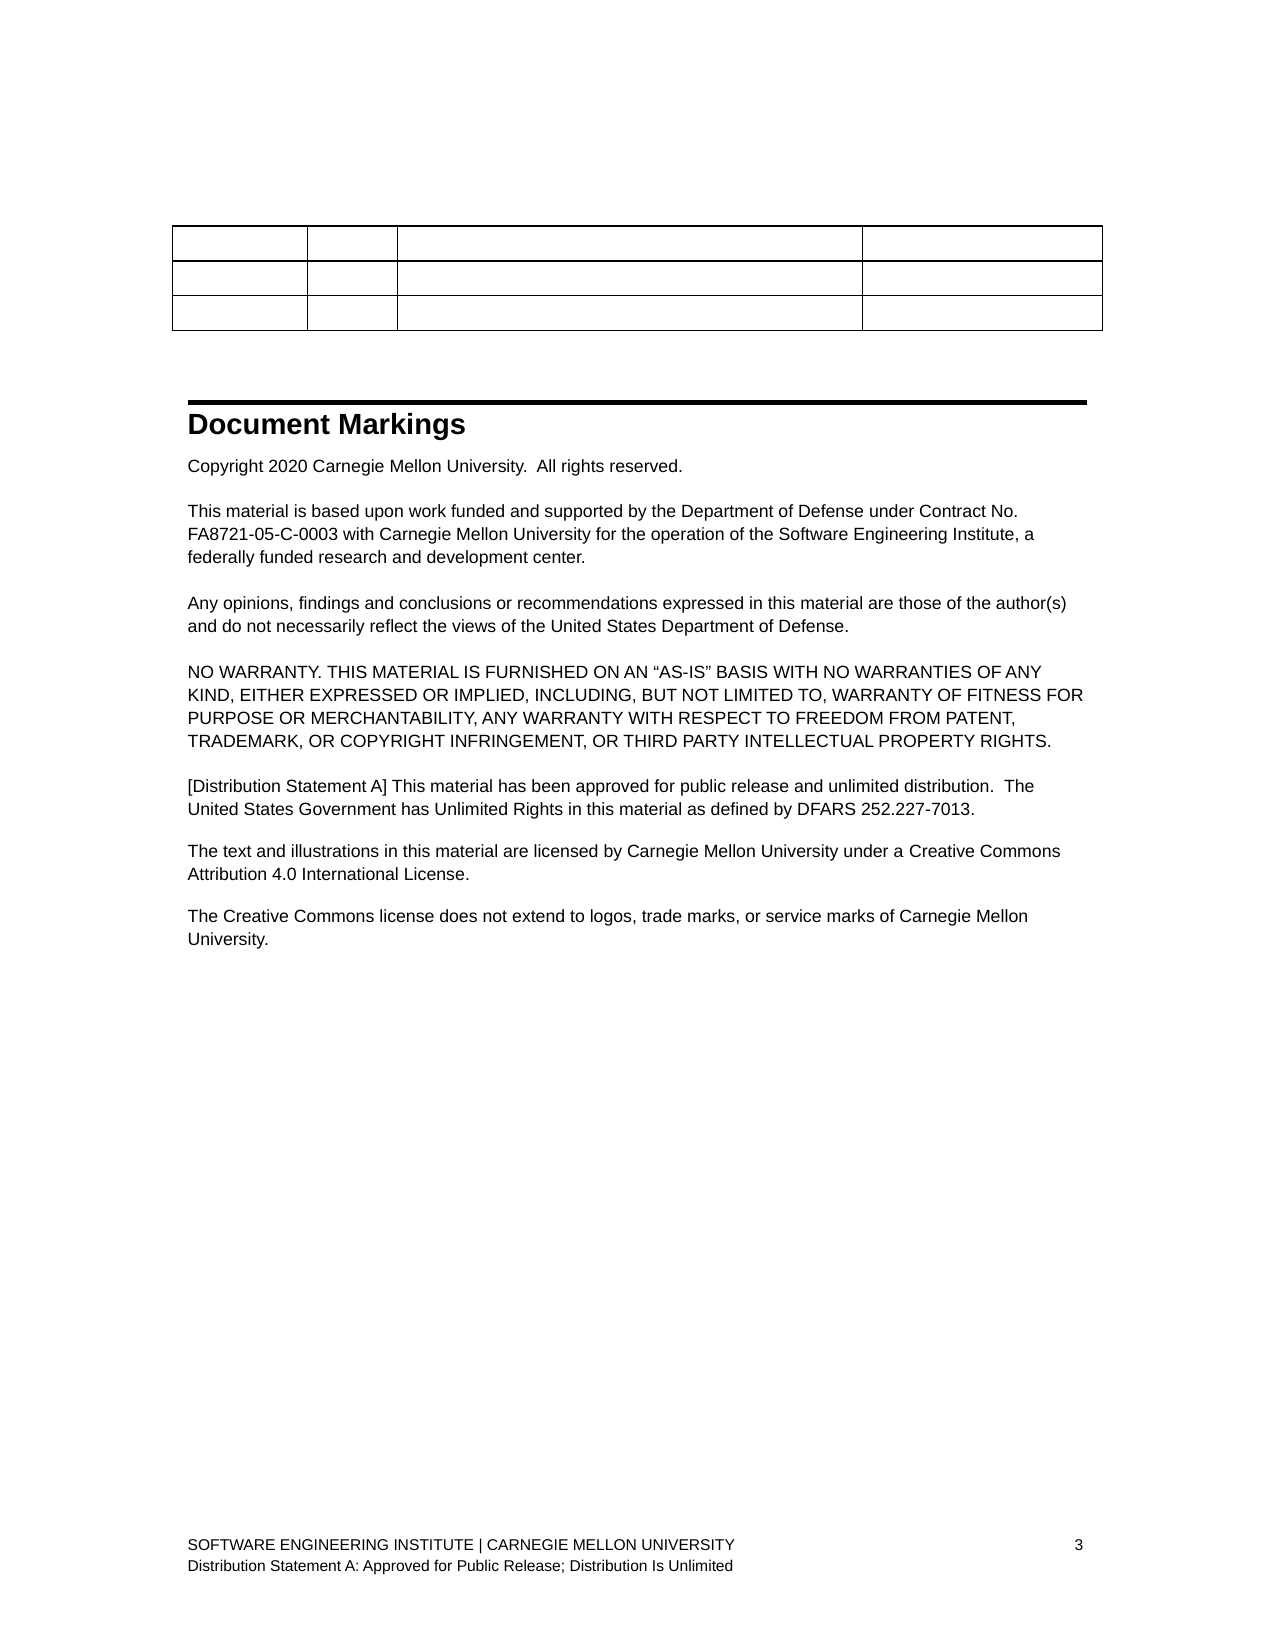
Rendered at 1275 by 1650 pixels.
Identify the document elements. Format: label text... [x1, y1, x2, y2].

table_cell [173, 227, 307, 260]
table_cell [173, 296, 307, 330]
table_cell [173, 262, 307, 295]
table_cell [863, 227, 1102, 260]
text The Creative Commons license does not extend to logos, trade marks, or service marks of Carnegie Mellon University. [187, 903, 1087, 949]
table_cell [863, 262, 1102, 295]
subtitle Document Markings [187, 401, 1087, 440]
table_cell [863, 296, 1102, 330]
table_cell [398, 296, 862, 330]
text Copyright 2020 Carnegie Mellon University. All rights reserved. This material is based upon work funded and supported by the Department of Defense under Contract No. FA8721-05-C-0003 with Carnegie Mellon University for the operation of the Software Engineering Institute, a federally funded research and development center. Any opinions, findings and conclusions or recommendations expressed in this material are those of the author(s) and do not necessarily reflect the views of the United States Department of Defense. NO WARRANTY. THIS MATERIAL IS FURNISHED ON AN “AS-IS” BASIS WITH NO WARRANTIES OF ANY KIND, EITHER EXPRESSED OR IMPLIED, INCLUDING, BUT NOT LIMITED TO, WARRANTY OF FITNESS FOR PURPOSE OR MERCHANTABILITY, ANY WARRANTY WITH RESPECT TO FREEDOM FROM PATENT, TRADEMARK, OR COPYRIGHT INFRINGEMENT, OR THIRD PARTY INTELLECTUAL PROPERTY RIGHTS. [Distribution Statement A] This material has been approved for public release and unlimited distribution. The United States Government has Unlimited Rights in this material as defined by DFARS 252.227-7013. [187, 453, 1087, 819]
table_cell [398, 262, 862, 295]
table_cell [308, 262, 397, 295]
table_cell [398, 227, 862, 260]
table_cell [308, 227, 397, 260]
table_cell [308, 296, 397, 330]
text The text and illustrations in this material are licensed by Carnegie Mellon University under a Creative Commons Attribution 4.0 International License. [187, 838, 1087, 884]
